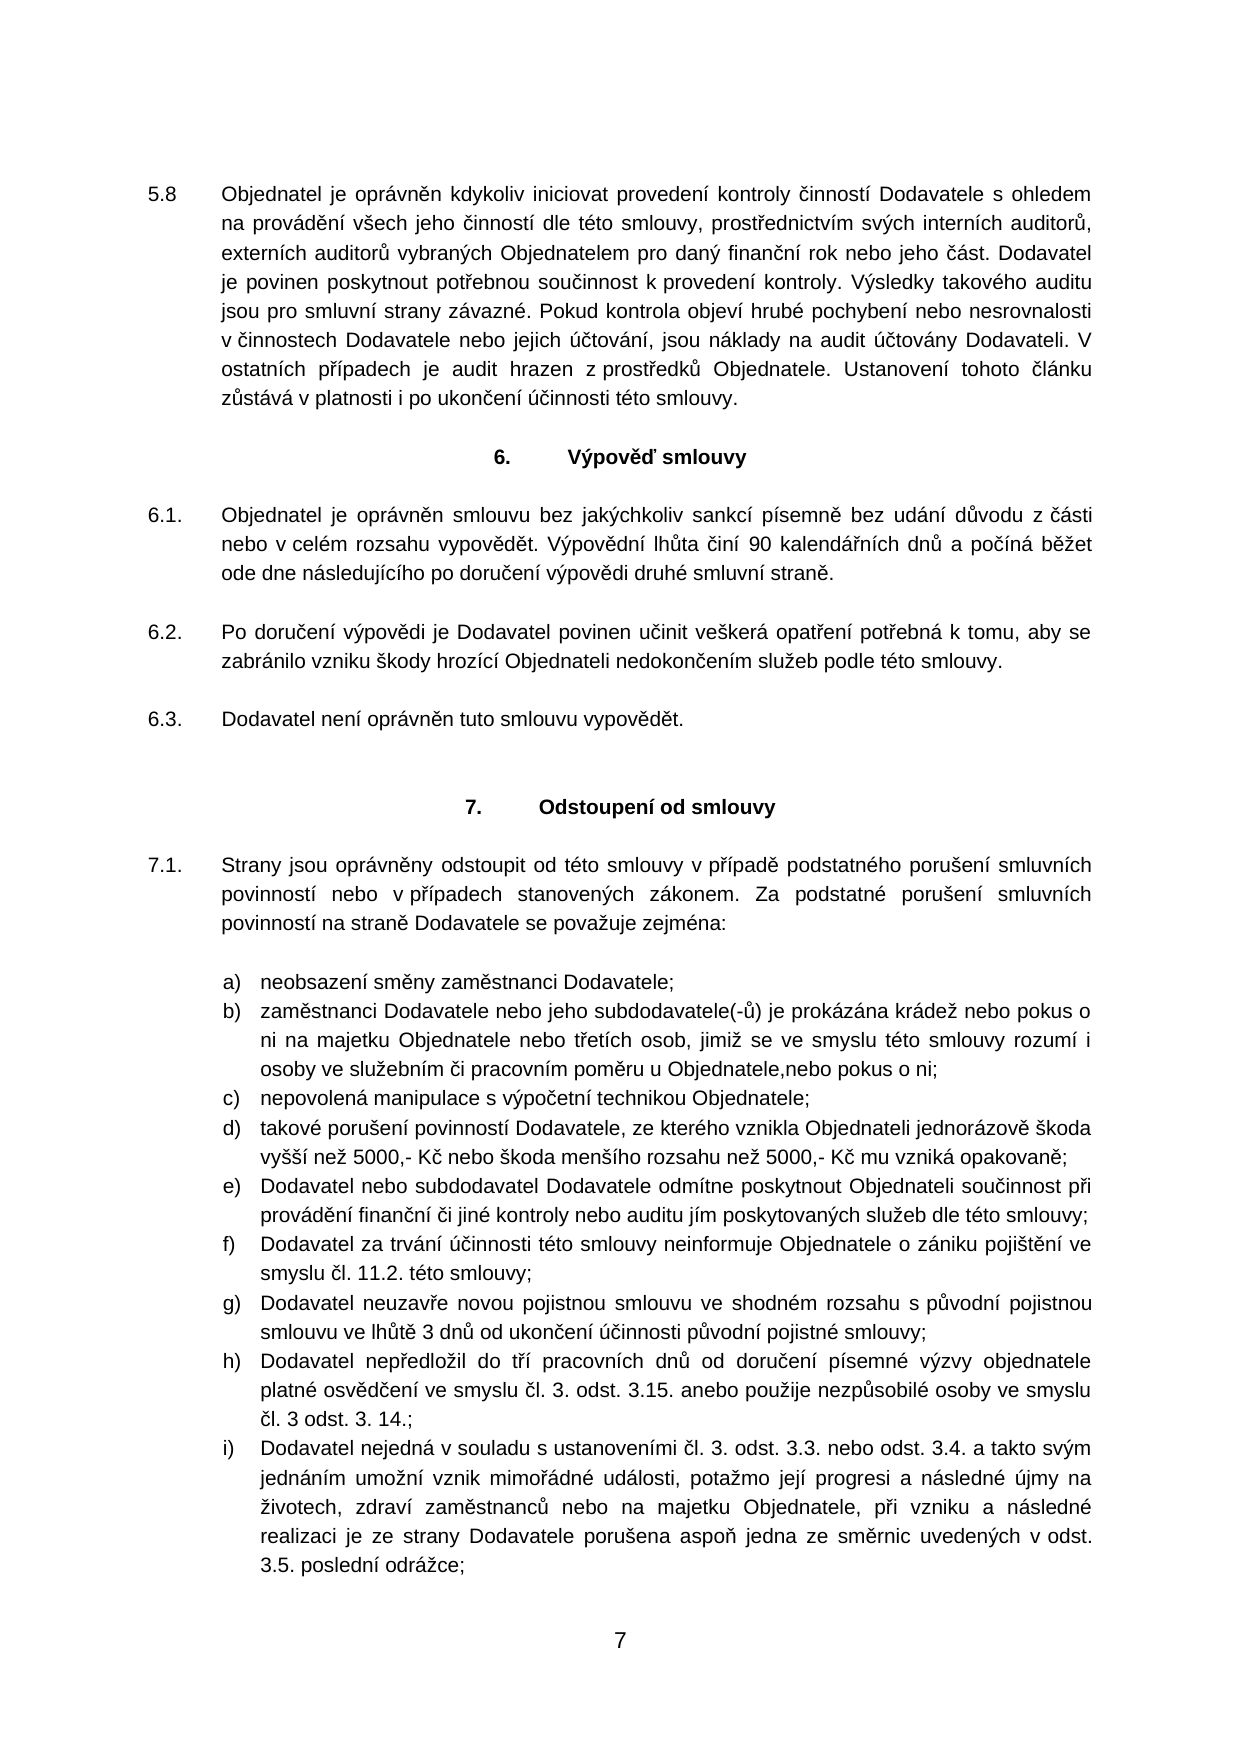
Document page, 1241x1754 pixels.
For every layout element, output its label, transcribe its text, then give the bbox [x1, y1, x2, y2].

list nepovolená manipulace s výpočetní technikou Objednatele; [223, 1081, 1092, 1110]
text 5.8 Objednatel je oprávněn kdykoliv iniciovat provedení kontroly činností Dodavatele s ohledem na provádění všech jeho činností dle této smlouvy, prostřednictvím svých interních auditorů, externích auditorů vybraných Objednatelem pro daný finanční rok nebo jeho část. Dodavatel je povinen poskytnout potřebnou součinnost k provedení kontroly. Výsledky takového auditu jsou pro smluvní strany závazné. Pokud kontrola objeví hrubé pochybení nebo nesrovnalosti v činnostech Dodavatele nebo jejich účtování, jsou náklady na audit účtovány Dodavateli. V ostatních případech je audit hrazen z prostředků Objednatele. Ustanovení tohoto článku zůstává v platnosti i po ukončení účinnosti této smlouvy. [148, 177, 1092, 410]
list Dodavatel neuzavře novou pojistnou smlouvu ve shodném rozsahu s původní pojistnou smlouvu ve lhůtě 3 dnů od ukončení účinnosti původní pojistné smlouvy; [223, 1285, 1092, 1343]
list zaměstnanci Dodavatele nebo jeho subdodavatele(-ů) je prokázána krádež nebo pokus o ni na majetku Objednatele nebo třetích osob, jimiž se ve smyslu této smlouvy rozumí i osoby ve služebním či pracovním poměru u Objednatele,nebo pokus o ni; [223, 993, 1092, 1081]
list Dodavatel nepředložil do tří pracovních dnů od doručení písemné výzvy objednatele platné osvědčení ve smyslu čl. 3. odst. 3.15. anebo použije nezpůsobilé osoby ve smyslu čl. 3 odst. 3. 14.; [223, 1343, 1092, 1431]
list Dodavatel za trvání účinnosti této smlouvy nermuje Objednatele o zániku pojištění ve smyslu čl. 11.2. této smlouvy; [223, 1227, 1092, 1285]
list Dodavatel nejedná v souladu s ustanoveními čl. 3. odst. 3.3. nebo odst. 3.4. a takto svým jednáním umožní vznik mimořádné události, potažmo její progresi a následné újmy na životech, zdraví zaměstnanců nebo na majetku Objednatele, při vzniku a následné realizaci je ze strany Dodavatele porušena aspoň jedna ze směrnic uvedených v odst. 3.5. poslední odrážce; [223, 1431, 1092, 1577]
list neobsazení směny zaměstnanci Dodavatele; [223, 964, 1092, 993]
text 6.1. Objednatel je oprávněn smlouvu bez jakýchkoliv sankcí písemně bez udání důvodu z části nebo v celém rozsahu vypovědět. Výpovědní lhůta činí 90 kalendářních dnů a počíná běžet ode dne následujícího po doručení výpovědi druhé smluvní straně. [148, 498, 1092, 585]
list Dodavatel nebo subdodavatel Dodavatele odmítne poskytnout Objednateli součinnost při provádění finanční či jiné kontroly nebo auditu jím poskytovaných služeb dle této smlouvy; [223, 1168, 1092, 1227]
text 7.1. Strany jsou oprávněny odstoupit od této smlouvy v případě podstatného porušení smluvních povinností nebo v případech stanovených zákonem. Za podstatné porušení smluvních povinností na straně Dodavatele se považuje zejména: [148, 848, 1092, 935]
text 6. Výpověď smlouvy [148, 439, 1092, 468]
text 6.2. Po doručení výpovědi je Dodavatel povinen učinit veškerá opatření potřebná k tomu, aby se zabránilo vzniku škody hrozící Objednateli nedokončením služeb podle této smlouvy. [148, 614, 1092, 673]
text 7. Odstoupení od smlouvy [148, 789, 1092, 818]
text 6.3. Dodavatel není oprávněn tuto smlouvu vypovědět. [148, 702, 1092, 731]
list takové porušení povinností Dodavatele, ze kterého vznikla Objednateli jednorázově škoda vyšší než 5000,- Kč nebo škoda menšího rozsahu než 5000,- Kč mu vzniká opakovaně; [223, 1110, 1092, 1168]
